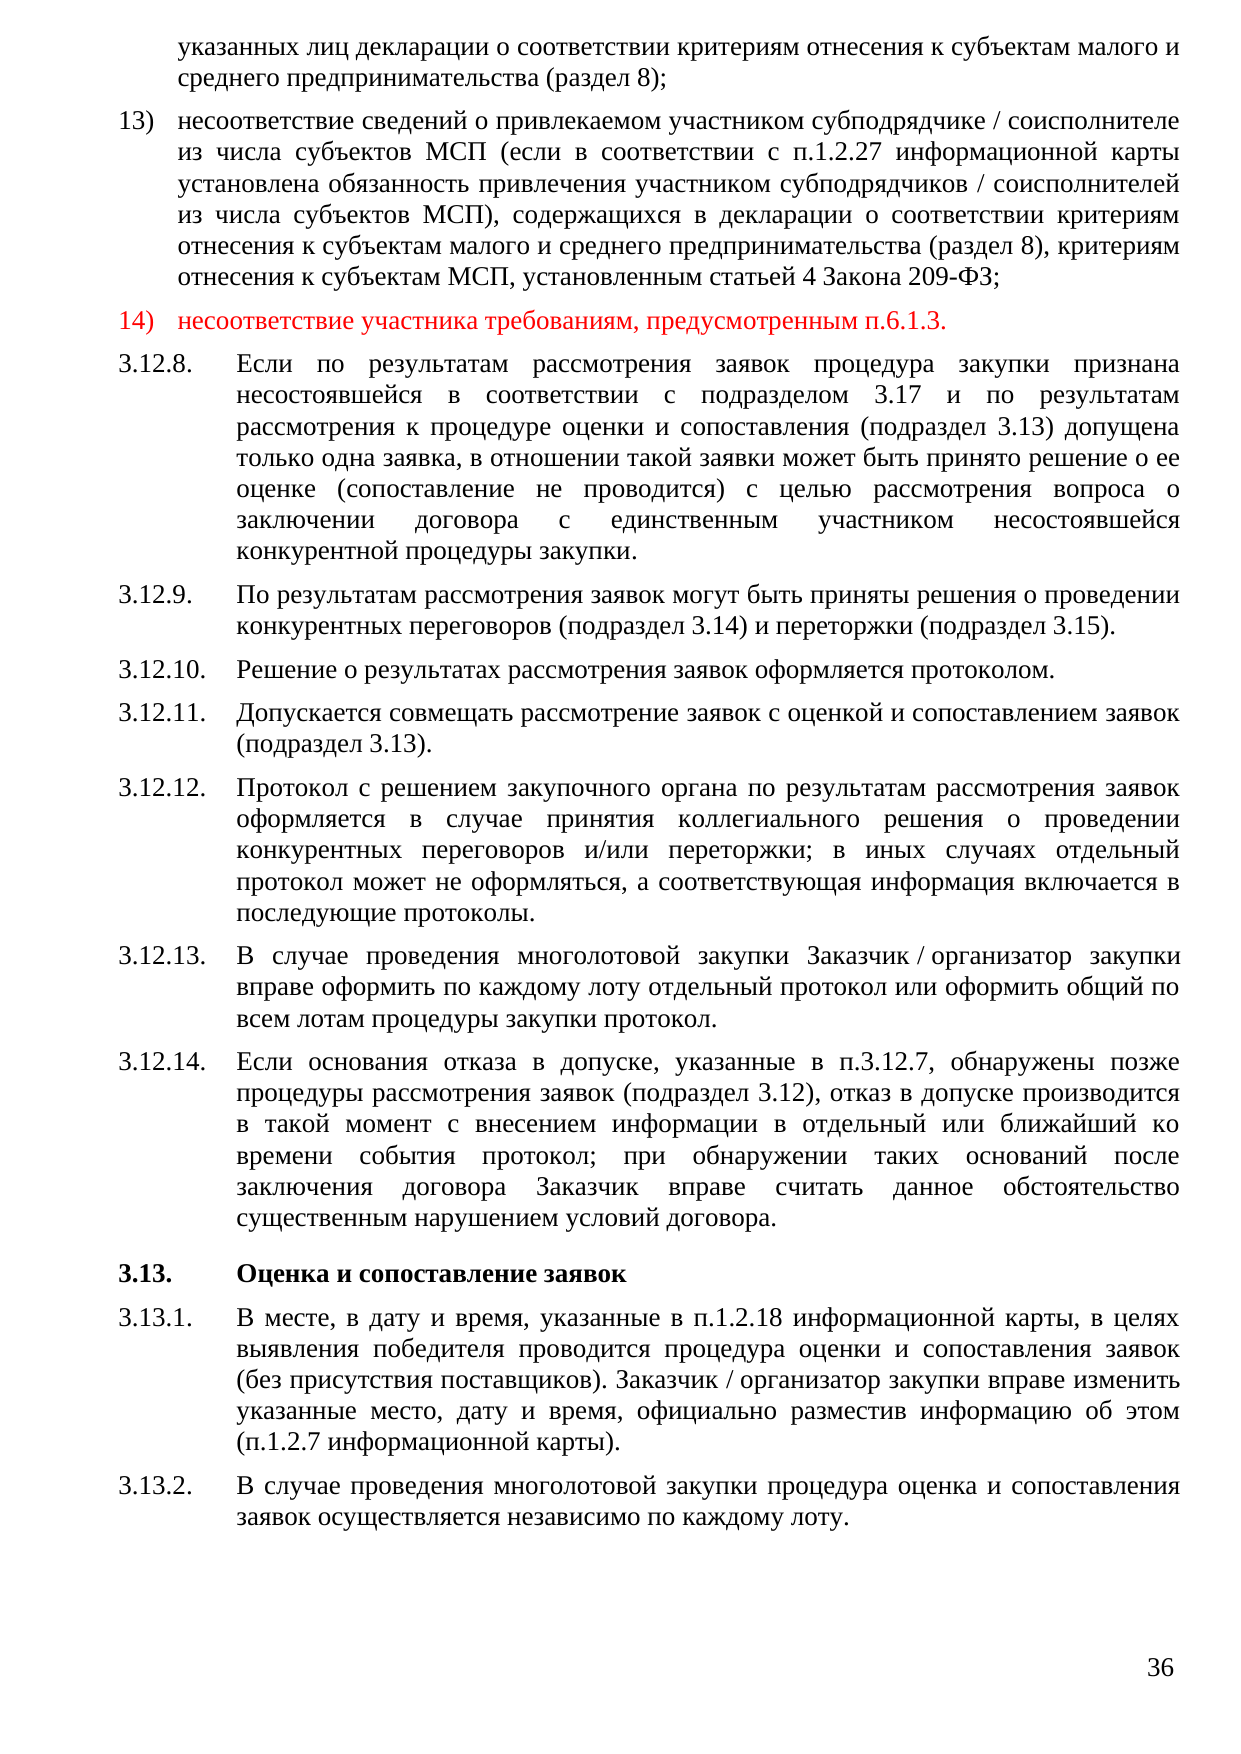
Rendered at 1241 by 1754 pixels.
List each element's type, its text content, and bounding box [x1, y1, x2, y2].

text несоответствие сведений о привлекаемом участником субподрядчике / соисполнителе из числа субъектов МСП (если в соответствии с п.1.2.27 информационной карты установлена обязанность привлечения участником субподрядчиков / соисполнителей из числа субъектов МСП), содержащихся в декларации о соответствии критериям отнесения к субъектам малого и среднего предпринимательства (раздел 8), критериям отнесения к субъектам МСП, установленным статьей 4 Закона 209-ФЗ; [118, 104, 1181, 291]
text Решение о результатах рассмотрения заявок оформляется протоколом. [118, 653, 1181, 684]
text Протокол с решением закупочного органа по результатам рассмотрения заявок оформляется в случае принятия коллегиального решения о проведении конкурентных переговоров и/или переторжки; в иных случаях отдельный протокол может не оформляться, а соответствующая информация включается в последующие протоколы. [118, 771, 1181, 927]
text Допускается совмещать рассмотрение заявок с оценкой и сопоставлением заявок (подраздел 3.13). [118, 696, 1181, 759]
text Если основания отказа в допуске, указанные в п.3.12.7, обнаружены позже процедуры рассмотрения заявок (подраздел 3.12), отказ в допуске производится в такой момент с внесением информации в отдельный или ближайший ко времени события протокол; при обнаружении таких оснований после заключения договора Заказчик вправе считать данное обстоятельство существенным нарушением условий договора. [118, 1045, 1181, 1232]
text несоответствие участника требованиям, предусмотренным п.6.1.3. [118, 304, 1181, 335]
text В случае проведения многолотовой закупки Заказчик / организатор закупки вправе оформить по каждому лоту отдельный протокол или оформить общий по всем лотам процедуры закупки протокол. [118, 939, 1181, 1033]
text В случае проведения многолотовой закупки процедура оценка и сопоставления заявок осуществляется независимо по каждому лоту. [118, 1469, 1181, 1531]
text В месте, в дату и время, указанные в п.1.2.18 информационной карты, в целях выявления победителя проводится процедура оценки и сопоставления заявок (без присутствия поставщиков). Заказчик / организатор закупки вправе изменить указанные место, дату и время, официально разместив информацию об этом (п.1.2.7 информационной карты). [118, 1301, 1181, 1457]
text Оценка и сопоставление заявок [118, 1257, 1181, 1288]
text По результатам рассмотрения заявок могут быть приняты решения о проведении конкурентных переговоров (подраздел 3.14) и переторжки (подраздел 3.15). [118, 578, 1181, 640]
text Если по результатам рассмотрения заявок процедура закупки признана несостоявшейся в соответствии с подразделом 3.17 и по результатам рассмотрения к процедуре оценки и сопоставления (подраздел 3.13) допущена только одна заявка, в отношении такой заявки может быть принято решение о ее оценке (сопоставление не проводится) с целью рассмотрения вопроса о заключении договора с единственным участником несостоявшейся конкурентной процедуры закупки. [118, 347, 1181, 565]
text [118, 29, 1181, 92]
